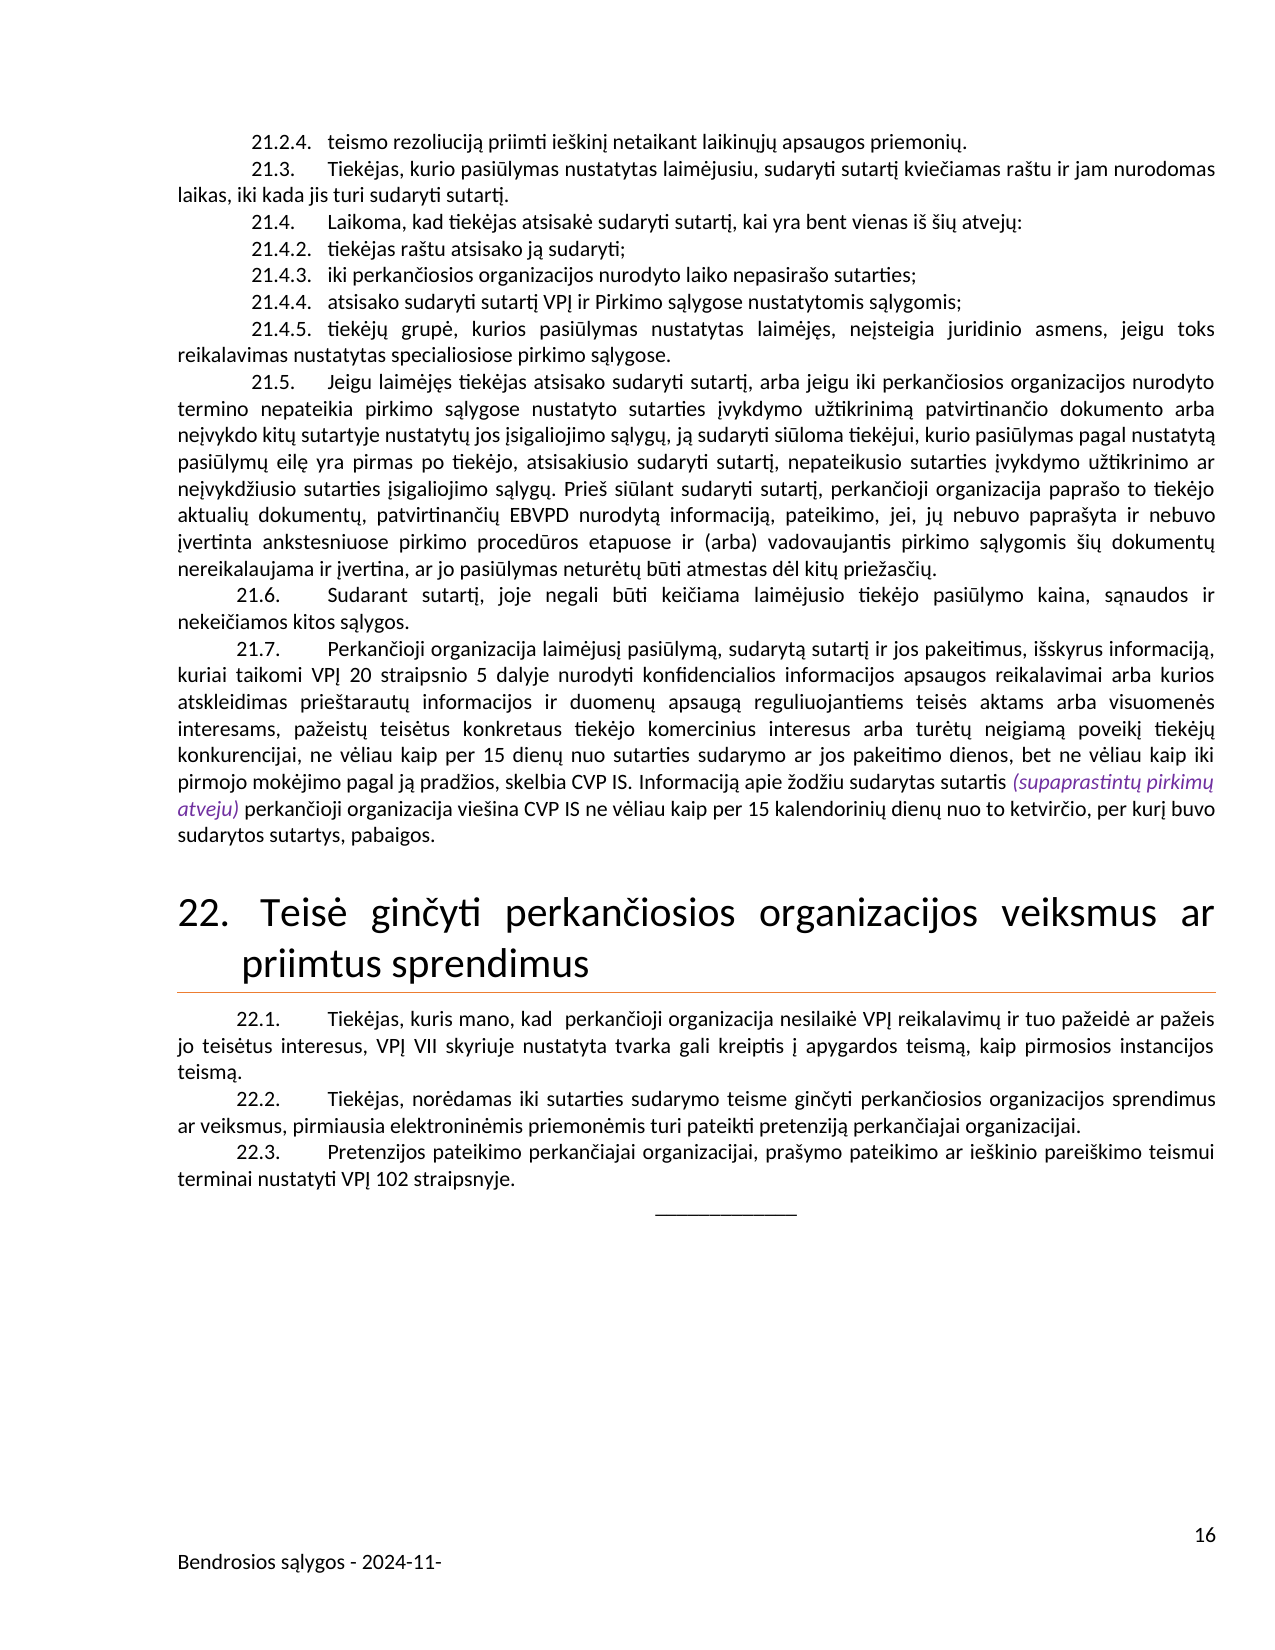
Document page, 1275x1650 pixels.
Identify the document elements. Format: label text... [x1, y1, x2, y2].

list Pretenzijos pateikimo perkančiajai organizacijai, prašymo pateikimo ar ieškinio pareiškimo teismui terminai nustatyti VPĮ 102 straipsnyje. [177, 1138, 1216, 1192]
list atsisako sudaryti sutartį VPĮ ir Pirkimo sąlygose nustatytomis sąlygomis; [177, 288, 1216, 315]
list Laikoma, kad tiekėjas atsisakė sudaryti sutartį, kai yra bent vienas iš šių atvejų: [177, 208, 1216, 235]
list Tiekėjas, kuris mano, kad perkančioji organizacija nesilaikė VPĮ reikalavimų ir tuo pažeidė ar pažeis jo teisėtus interesus, VPĮ VII skyriuje nustatyta tvarka gali kreiptis į apygardos teismą, kaip pirmosios instancijos teismą. [177, 1005, 1216, 1085]
list Sudarant sutartį, joje negali būti keičiama laimėjusio tiekėjo pasiūlymo kaina, sąnaudos ir nekeičiamos kitos sąlygos. [177, 582, 1216, 635]
list Tiekėjas, norėdamas iki sutarties sudarymo teisme ginčyti perkančiosios organizacijos sprendimus ar veiksmus, pirmiausia elektroninėmis priemonėmis turi pateikti pretenziją perkančiajai organizacijai. [177, 1085, 1216, 1138]
list Jeigu laimėjęs tiekėjas atsisako sudaryti sutartį, arba jeigu iki perkančiosios organizacijos nurodyto termino nepateikia pirkimo sąlygose nustatyto sutarties įvykdymo užtikrinimą patvirtinančio dokumento arba neįvykdo kitų sutartyje nustatytų jos įsigaliojimo sąlygų, ją sudaryti siūloma tiekėjui, kurio pasiūlymas pagal nustatytą pasiūlymų eilę yra pirmas po tiekėjo, atsisakiusio sudaryti sutartį, nepateikusio sutarties įvykdymo užtikrinimo ar neįvykdžiusio sutarties įsigaliojimo sąlygų. Prieš siūlant sudaryti sutartį, perkančioji organizacija paprašo to tiekėjo aktualių dokumentų, patvirtinančių EBVPD nurodytą informaciją, pateikimo, jei, jų nebuvo paprašyta ir nebuvo įvertinta ankstesniuose pirkimo procedūros etapuose ir (arba) vadovaujantis pirkimo sąlygomis šių dokumentų nereikalaujama ir įvertina, ar jo pasiūlymas neturėtų būti atmestas dėl kitų priežasčių. [177, 368, 1216, 582]
list Tiekėjas, kurio pasiūlymas nustatytas laimėjusiu, sudaryti sutartį kviečiamas raštu ir jam nurodomas laikas, iki kada jis turi sudaryti sutartį. [177, 155, 1216, 208]
subtitle Teisė ginčyti perkančiosios organizacijos veiksmus ar priimtus sprendimus [177, 886, 1216, 992]
list teismo rezoliuciją priimti ieškinį netaikant laikinųjų apsaugos priemonių. [177, 128, 1216, 155]
list tiekėjų grupė, kurios pasiūlymas nustatytas laimėjęs, neįsteigia juridinio asmens, jeigu toks reikalavimas nustatytas specialiosiose pirkimo sąlygose. [177, 315, 1216, 368]
list _____________ [236, 1192, 1216, 1218]
list Perkančioji organizacija laimėjusį pasiūlymą, sudarytą sutartį ir jos pakeitimus, išskyrus informaciją, kuriai taikomi VPĮ 20 straipsnio 5 dalyje nurodyti konfidencialios informacijos apsaugos reikalavimai arba kurios atskleidimas prieštarautų informacijos ir duomenų apsaugą reguliuojantiems teisės aktams arba visuomenės interesams, pažeistų teisėtus konkretaus tiekėjo komercinius interesus arba turėtų neigiamą poveikį tiekėjų konkurencijai, ne vėliau kaip per 15 dienų nuo sutarties sudarymo ar jos pakeitimo dienos, bet ne vėliau kaip iki pirmojo mokėjimo pagal ją pradžios, skelbia CVP IS. Informaciją apie žodžiu sudarytas sutartis (supaprastintų pirkimų atveju) perkančioji organizacija viešina CVP IS ne vėliau kaip per 15 kalendorinių dienų nuo to ketvirčio, per kurį buvo sudarytos sutartys, pabaigos. [177, 635, 1216, 848]
list iki perkančiosios organizacijos nurodyto laiko nepasirašo sutarties; [177, 262, 1216, 288]
list tiekėjas raštu atsisako ją sudaryti; [177, 235, 1216, 262]
